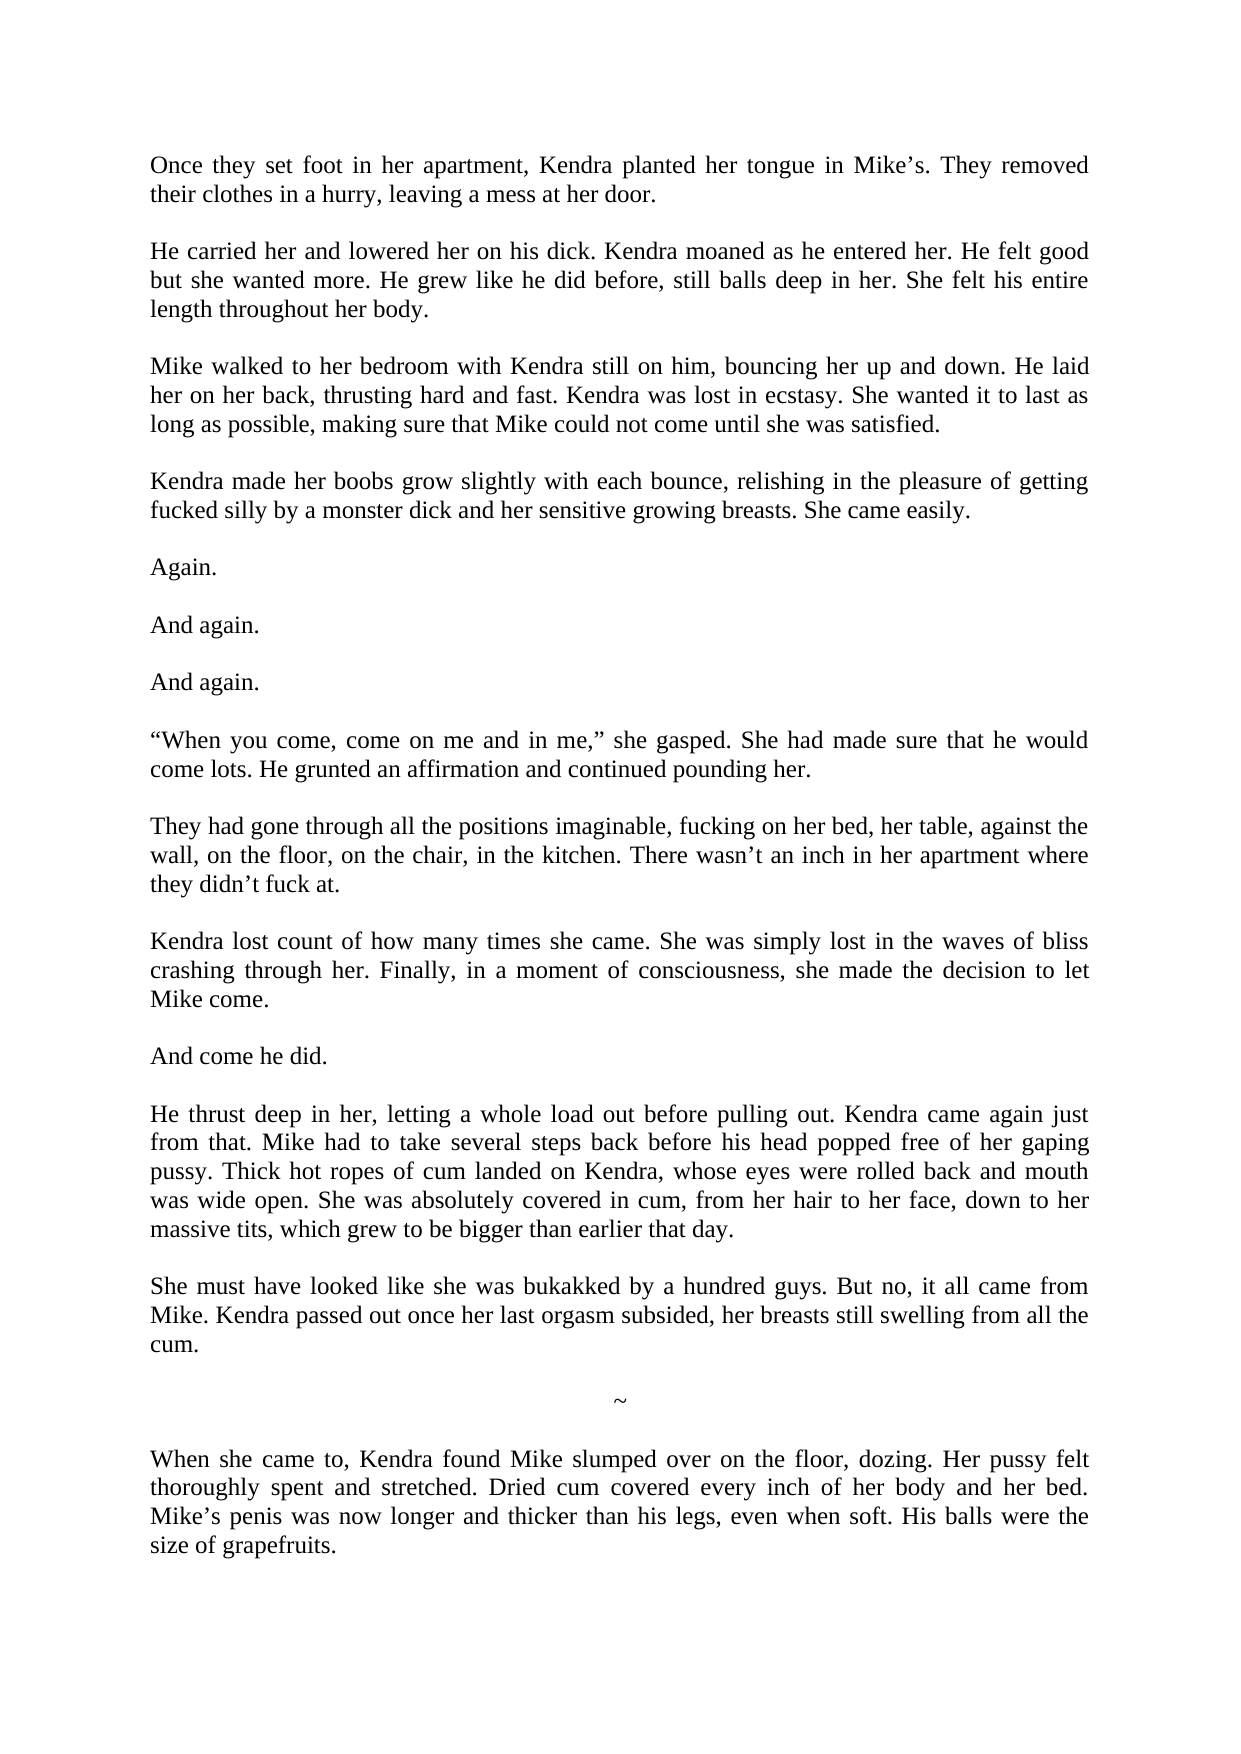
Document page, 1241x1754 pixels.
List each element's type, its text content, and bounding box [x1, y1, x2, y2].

text Mike walked to her bedroom with Kendra still on him, bouncing her up and down. He laid her on her back, thrusting hard and fast. Kendra was lost in ecstasy. She wanted it to last as long as possible, making sure that Mike could not come until she was satisfied. [150, 351, 1090, 437]
text ~ [150, 1386, 1090, 1415]
text He carried her and lowered her on his dick. Kendra moaned as he entered her. He felt good but she wanted more. He grew like he did before, still balls deep in her. She felt his entire length throughout her body. [150, 236, 1090, 322]
text Kendra made her boobs grow slightly with each bounce, relishing in the pleasure of getting fucked silly by a monster dick and her sensitive growing breasts. She came easily. [150, 466, 1090, 524]
text And come he did. [150, 1041, 1090, 1070]
text She must have looked like she was bukakked by a hundred guys. But no, it all came from Mike. Kendra passed out once her last orgasm subsided, her breasts still swelling from all the cum. [150, 1271, 1090, 1357]
text And again. [150, 667, 1090, 696]
text When she came to, Kendra found Mike slumped over on the floor, dozing. Her pussy felt thoroughly spent and stretched. Dried cum covered every inch of her body and her bed. Mike’s penis was now longer and thicker than his legs, even when soft. His balls were the size of grapefruits. [150, 1444, 1090, 1559]
text Once they set foot in her apartment, Kendra planted her tongue in Mike’s. They removed their clothes in a hurry, leaving a mess at her door. [150, 150, 1090, 207]
text Again. [150, 552, 1090, 581]
text He thrust deep in her, letting a whole load out before pulling out. Kendra came again just from that. Mike had to take several steps back before his head popped free of her gaping pussy. Thick hot ropes of cum landed on Kendra, whose eyes were rolled back and mouth was wide open. She was absolutely covered in cum, from her hair to her face, down to her massive tits, which grew to be bigger than earlier that day. [150, 1099, 1090, 1242]
text “When you come, come on me and in me,” she gasped. She had made sure that he would come lots. He grunted an affirmation and continued pounding her. [150, 725, 1090, 782]
text They had gone through all the positions imaginable, fucking on her bed, her table, against the wall, on the floor, on the chair, in the kitchen. There wasn’t an inch in her apartment where they didn’t fuck at. [150, 811, 1090, 897]
text Kendra lost count of how many times she came. She was simply lost in the waves of bliss crashing through her. Finally, in a moment of consciousness, she made the decision to let Mike come. [150, 926, 1090, 1012]
text And again. [150, 610, 1090, 639]
